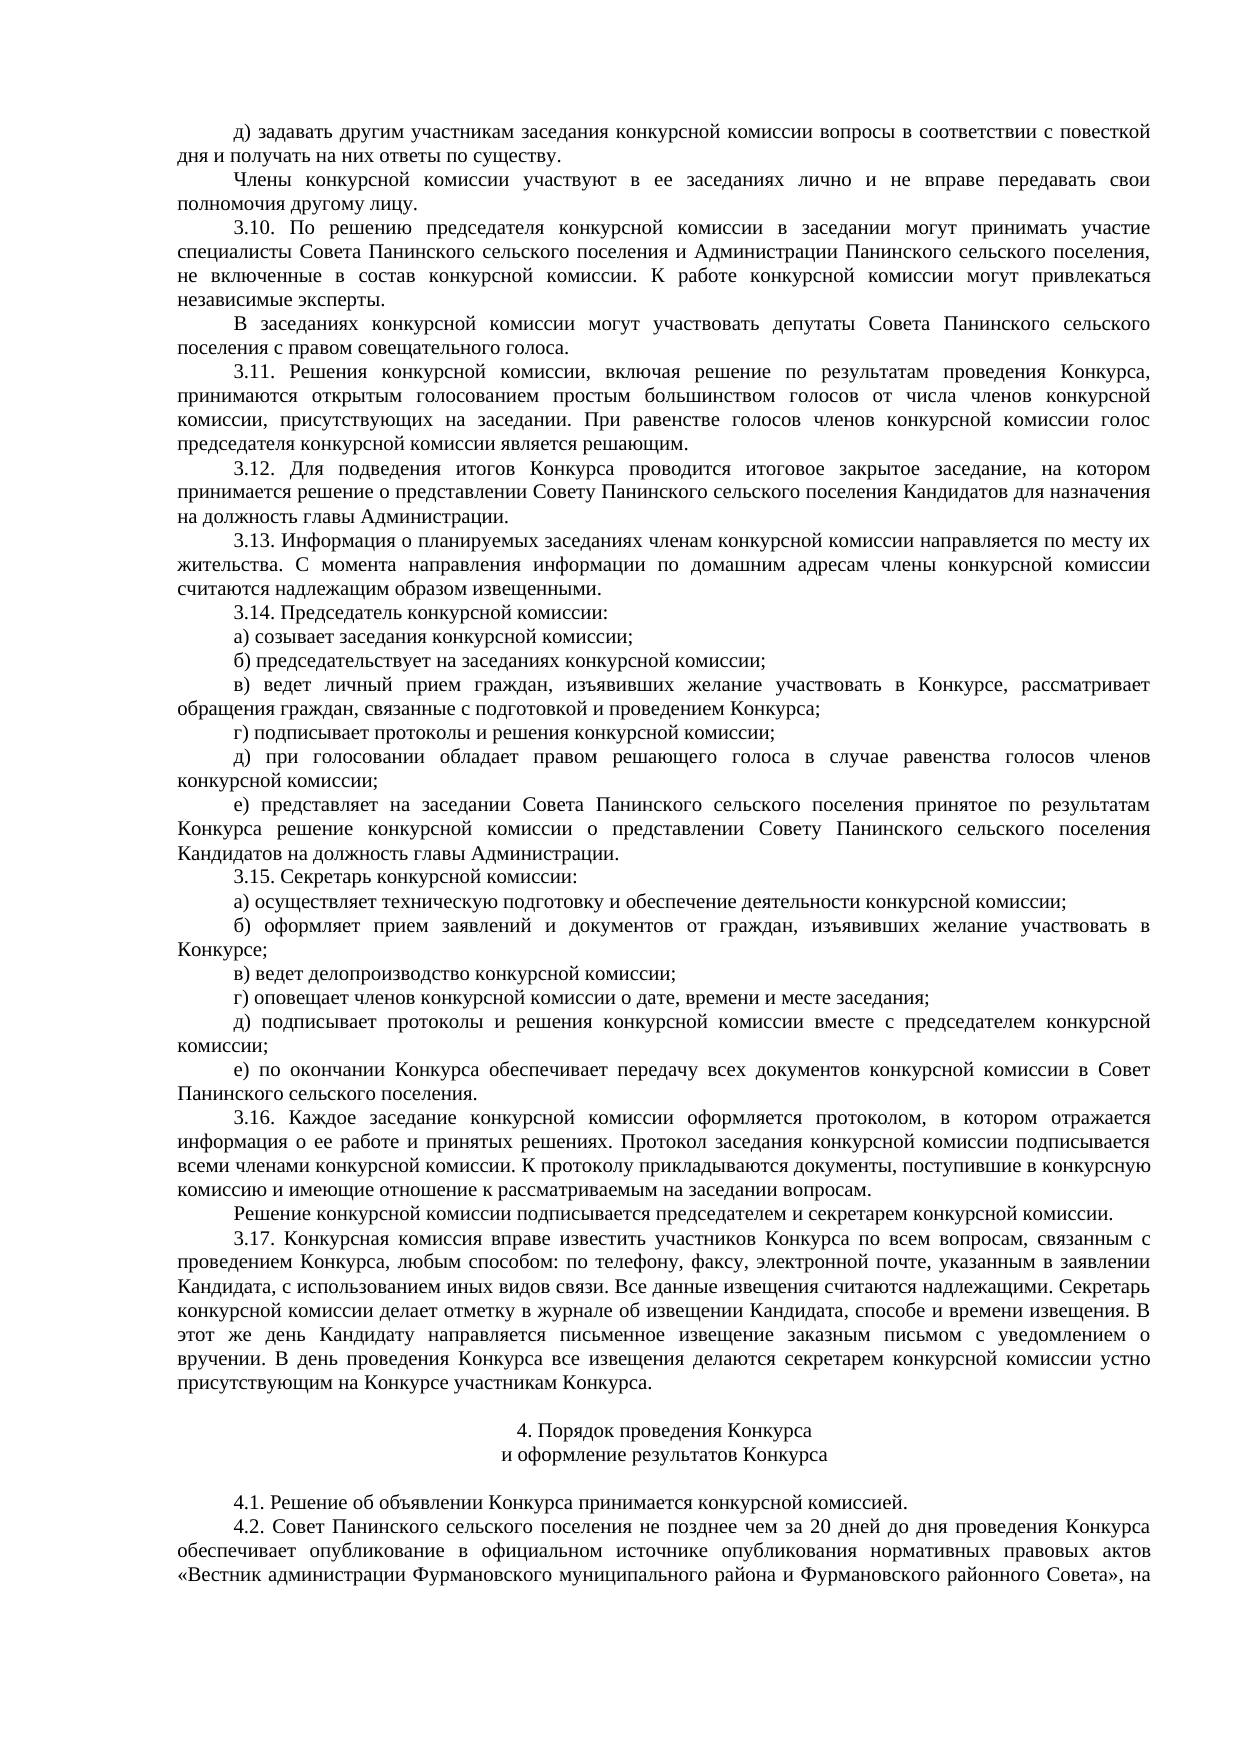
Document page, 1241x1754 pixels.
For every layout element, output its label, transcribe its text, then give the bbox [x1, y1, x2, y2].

text 3.17. Конкурсная комиссия вправе известить участников Конкурса по всем вопросам, связанным с проведением Конкурса, любым способом: по телефону, факсу, электронной почте, указанным в заявлении Кандидата, с использованием иных видов связи. Все данные извещения считаются надлежащими. Секретарь конкурсной комиссии делает отметку в журнале об извещении Кандидата, способе и времени извещения. В этот же день Кандидату направляется письменное извещение заказным письмом с уведомлением о вручении. В день проведения Конкурса все извещения делаются секретарем конкурсной комиссии устно присутствующим на Конкурсе участникам Конкурса. [177, 1225, 1152, 1394]
text б) оформляет прием заявлений и документов от граждан, изъявивших желание участвовать в Конкурсе; [177, 913, 1152, 961]
text Решение конкурсной комиссии подписывается председателем и секретарем конкурсной комиссии. [177, 1201, 1152, 1225]
text 4. Порядок проведения Конкурса [177, 1418, 1152, 1442]
text д) подписывает протоколы и решения конкурсной комиссии вместе с председателем конкурсной комиссии; [177, 1009, 1152, 1057]
text Члены конкурсной комиссии участвуют в ее заседаниях лично и не вправе передавать свои полномочия другому лицу. [177, 167, 1152, 215]
text д) задавать другим участникам заседания конкурсной комиссии вопросы в соответствии с повесткой дня и получать на них ответы по существу. [177, 118, 1152, 167]
text и оформление результатов Конкурса [177, 1442, 1152, 1466]
text 3.10. По решению председателя конкурсной комиссии в заседании могут принимать участие специалисты Совета Панинского сельского поселения и Администрации Панинского сельского поселения, не включенные в состав конкурсной комиссии. К работе конкурсной комиссии могут привлекаться независимые эксперты. [177, 215, 1152, 311]
text е) представляет на заседании Совета Панинского сельского поселения принятое по результатам Конкурса решение конкурсной комиссии о представлении Совету Панинского сельского поселения Кандидатов на должность главы Администрации. [177, 792, 1152, 864]
text в) ведет личный прием граждан, изъявивших желание участвовать в Конкурсе, рассматривает обращения граждан, связанные с подготовкой и проведением Конкурса; [177, 672, 1152, 720]
text а) осуществляет техническую подготовку и обеспечение деятельности конкурсной комиссии; [177, 888, 1152, 913]
text 3.15. Секретарь конкурсной комиссии: [177, 864, 1152, 888]
text в) ведет делопроизводство конкурсной комиссии; [177, 961, 1152, 985]
text г) оповещает членов конкурсной комиссии о дате, времени и месте заседания; [177, 985, 1152, 1009]
text 3.11. Решения конкурсной комиссии, включая решение по результатам проведения Конкурса, принимаются открытым голосованием простым большинством голосов от числа членов конкурсной комиссии, присутствующих на заседании. При равенстве голосов членов конкурсной комиссии голос председателя конкурсной комиссии является решающим. [177, 359, 1152, 455]
text В заседаниях конкурсной комиссии могут участвовать депутаты Совета Панинского сельского поселения с правом совещательного голоса. [177, 311, 1152, 359]
text 3.12. Для подведения итогов Конкурса проводится итоговое закрытое заседание, на котором принимается решение о представлении Совету Панинского сельского поселения Кандидатов для назначения на должность главы Администрации. [177, 455, 1152, 528]
text е) по окончании Конкурса обеспечивает передачу всех документов конкурсной комиссии в Совет Панинского сельского поселения. [177, 1057, 1152, 1105]
text 3.14. Председатель конкурсной комиссии: [177, 600, 1152, 624]
text г) подписывает протоколы и решения конкурсной комиссии; [177, 720, 1152, 744]
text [177, 1514, 1152, 1586]
text а) созывает заседания конкурсной комиссии; [177, 624, 1152, 648]
text б) председательствует на заседаниях конкурсной комиссии; [177, 648, 1152, 672]
text 3.16. Каждое заседание конкурсной комиссии оформляется протоколом, в котором отражается информация о ее работе и принятых решениях. Протокол заседания конкурсной комиссии подписывается всеми членами конкурсной комиссии. К протоколу прикладываются документы, поступившие в конкурсную комиссию и имеющие отношение к рассматриваемым на заседании вопросам. [177, 1105, 1152, 1201]
text 4.1. Решение об объявлении Конкурса принимается конкурсной комиссией. [177, 1490, 1152, 1514]
text 3.13. Информация о планируемых заседаниях членам конкурсной комиссии направляется по месту их жительства. С момента направления информации по домашним адресам члены конкурсной комиссии считаются надлежащим образом извещенными. [177, 528, 1152, 600]
text д) при голосовании обладает правом решающего голоса в случае равенства голосов членов конкурсной комиссии; [177, 744, 1152, 792]
